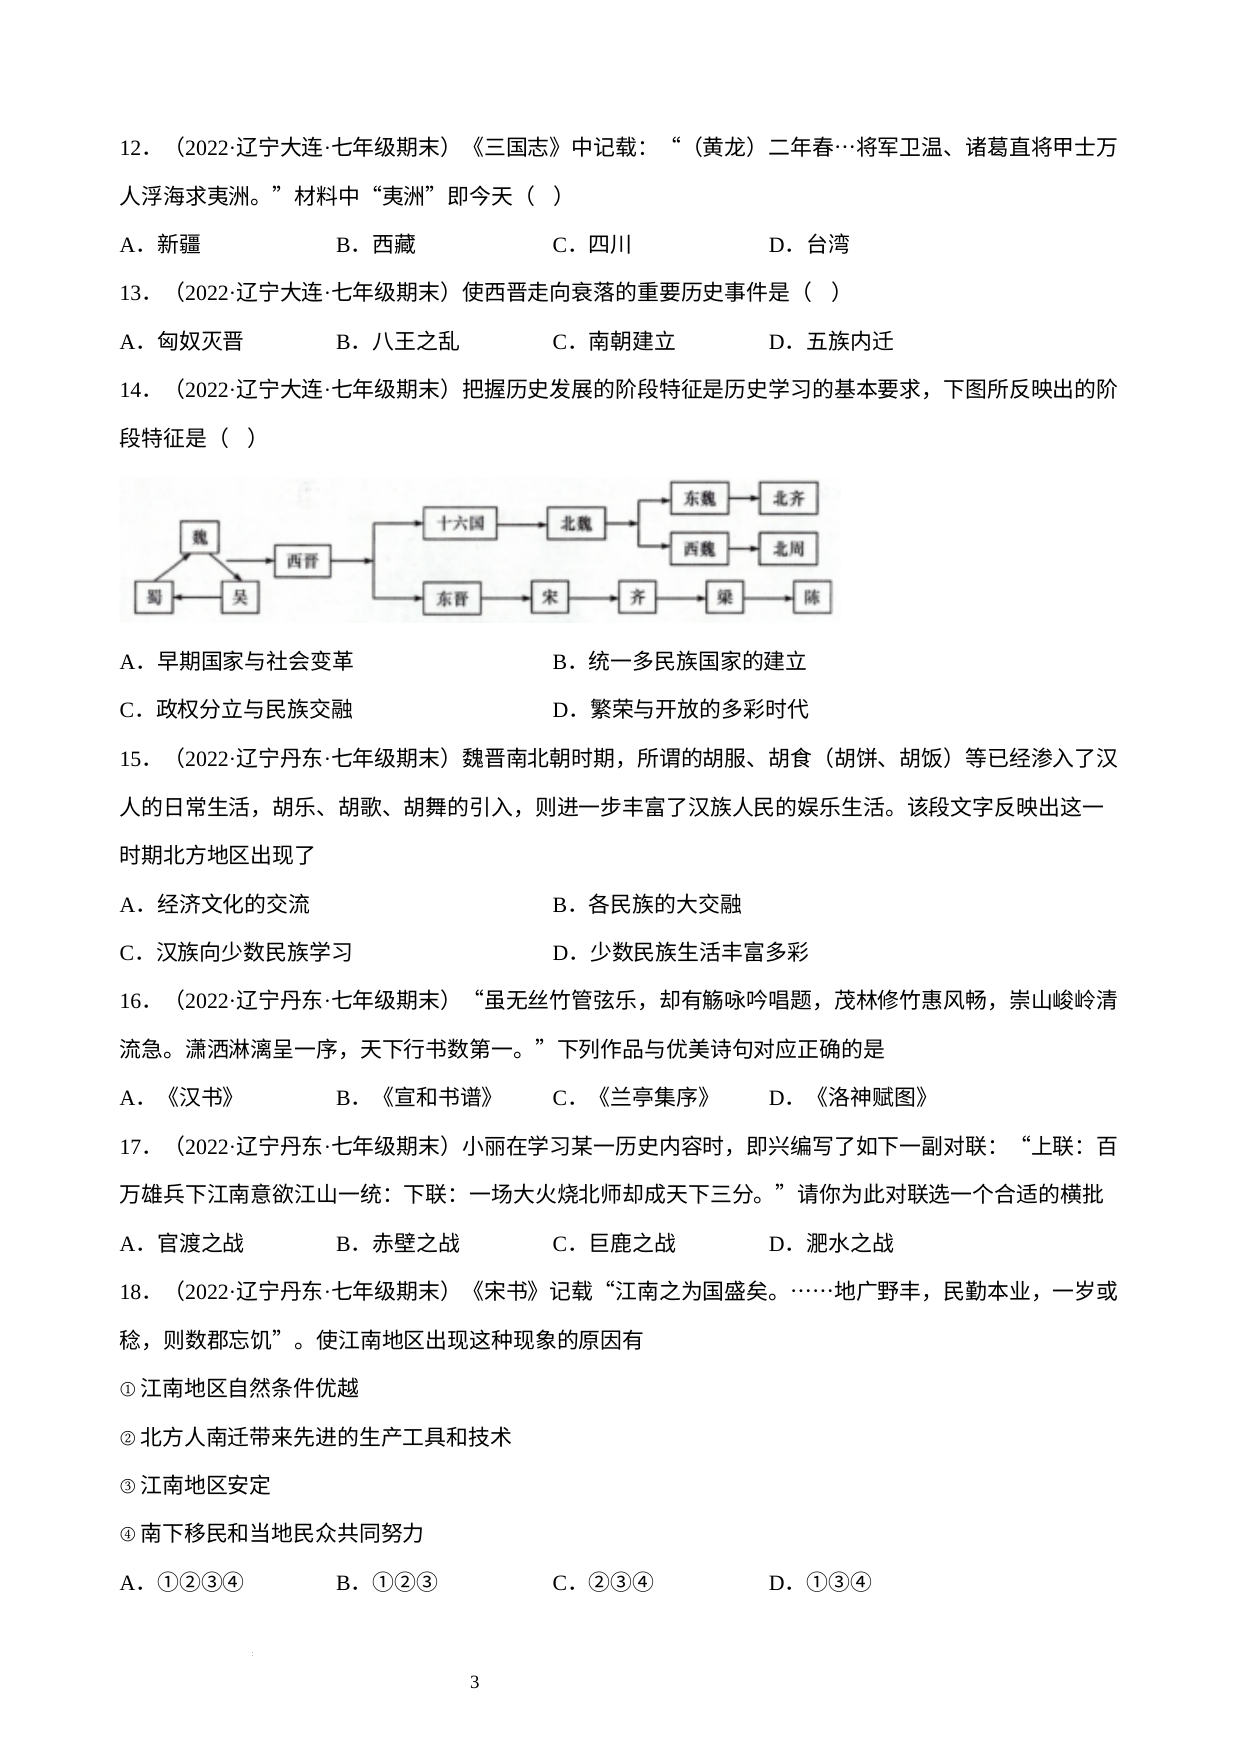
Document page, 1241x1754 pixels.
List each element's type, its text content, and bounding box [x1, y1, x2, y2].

text 12．（2022·辽宁大连·七年级期末）《三国志》中记载：“（黄龙）二年春…将军卫温、诸葛直将甲士万人浮海求夷洲。”材料中“夷洲”即今天（ ） [119, 129, 1121, 211]
text 18．（2022·辽宁丹东·七年级期末）《宋书》记载“江南之为国盛矣。……地广野丰，民勤本业，一岁或稔，则数郡忘饥”。使江南地区出现这种现象的原因有 [119, 1274, 1121, 1355]
text 13．（2022·辽宁大连·七年级期末）使西晋走向衰落的重要历史事件是（ ） [119, 275, 1121, 307]
text C．政权分立与民族交融 D．繁荣与开放的多彩时代 [119, 692, 1121, 724]
text 16．（2022·辽宁丹东·七年级期末）“虽无丝竹管弦乐，却有觞咏吟唱题，茂林修竹惠风畅，崇山峻岭清流急。潇洒淋漓呈一序，天下行书数第一。”下列作品与优美诗句对应正确的是 [119, 983, 1121, 1064]
picture [119, 477, 842, 623]
text A．《汉书》 B．《宣和书谱》 C．《兰亭集序》 D．《洛神赋图》 [119, 1080, 1121, 1112]
text A．官渡之战 B．赤壁之战 C．巨鹿之战 D．淝水之战 [119, 1225, 1121, 1258]
text A．匈奴灭晋 B．八王之乱 C．南朝建立 D．五族内迁 [119, 323, 1121, 356]
text A．新疆 B．西藏 C．四川 D．台湾 [119, 227, 1121, 259]
text A．①②③④ B．①②③ C．②③④ D．①③④ [119, 1564, 1121, 1597]
text ①江南地区自然条件优越 [119, 1371, 1121, 1403]
text ③江南地区安定 [119, 1467, 1121, 1500]
text ④南下移民和当地民众共同努力 [119, 1516, 1121, 1548]
text ②北方人南迁带来先进的生产工具和技术 [119, 1419, 1121, 1452]
text 14．（2022·辽宁大连·七年级期末）把握历史发展的阶段特征是历史学习的基本要求，下图所反映出的阶段特征是（ ） [119, 372, 1121, 453]
text A．经济文化的交流 B．各民族的大交融 [119, 886, 1121, 919]
text A．早期国家与社会变革 B．统一多民族国家的建立 [119, 644, 1121, 676]
text 17．（2022·辽宁丹东·七年级期末）小丽在学习某一历史内容时，即兴编写了如下一副对联：“上联：百万雄兵下江南意欲江山一统：下联：一场大火烧北师却成天下三分。”请你为此对联选一个合适的横批 [119, 1128, 1121, 1209]
text 15．（2022·辽宁丹东·七年级期末）魏晋南北朝时期，所谓的胡服、胡食（胡饼、胡饭）等已经渗入了汉人的日常生活，胡乐、胡歌、胡舞的引入，则进一步丰富了汉族人民的娱乐生活。该段文字反映出这一时期北方地区出现了 [119, 740, 1121, 870]
text C．汉族向少数民族学习 D．少数民族生活丰富多彩 [119, 934, 1121, 967]
